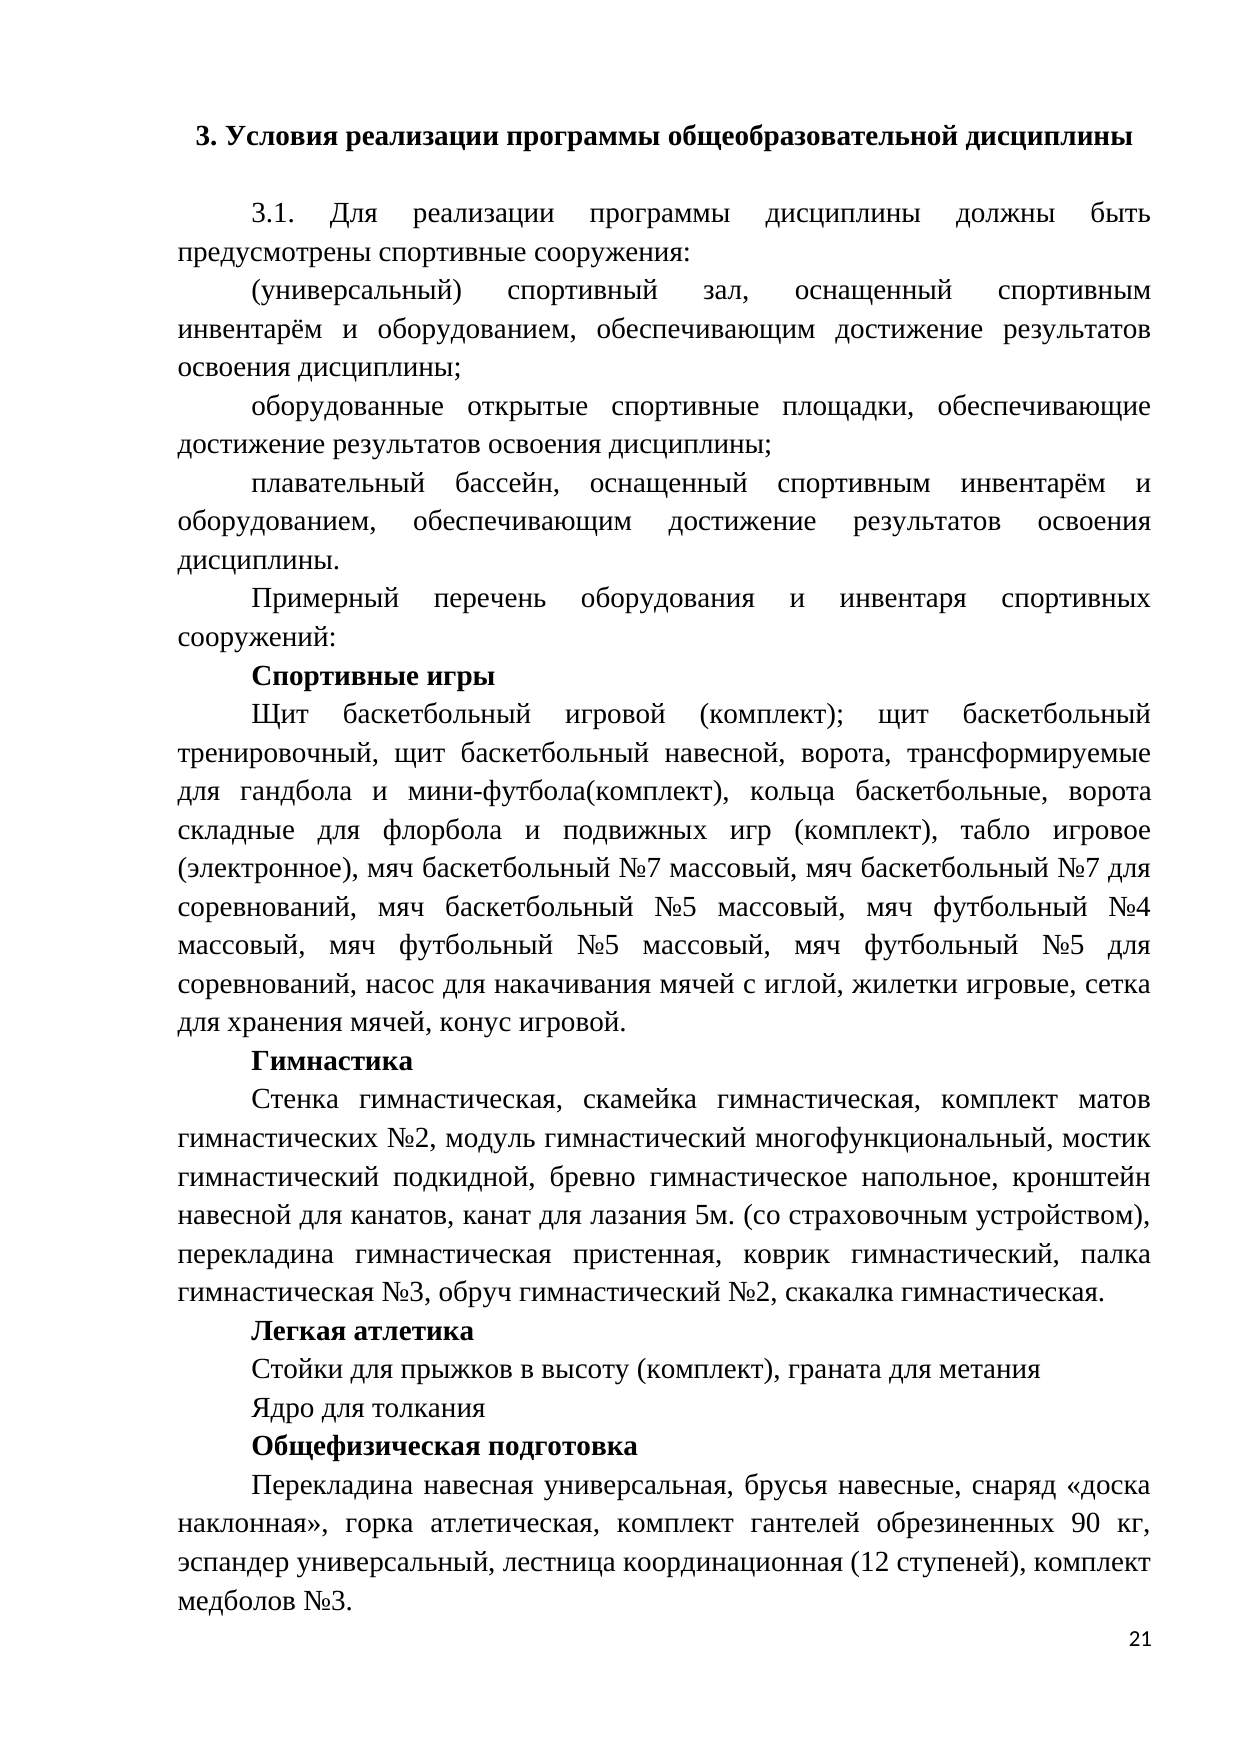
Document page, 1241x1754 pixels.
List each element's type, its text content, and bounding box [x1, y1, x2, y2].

text Общефизическая подготовка [177, 1428, 1152, 1462]
text оборудованные открытые спортивные площадки, обеспечивающие достижение результатов освоения дисциплины; [177, 388, 1152, 460]
text Щит баскетбольный игровой (комплект); щит баскетбольный тренировочный, щит баскетбольный навесной, ворота, трансформируемые для гандбола и мини-футбола(комплект), кольца баскетбольные, ворота складные для флорбола и подвижных игр (комплект), табло игровое (электронное), мяч баскетбольный №7 массовый, мяч баскетбольный №7 для соревнований, мяч баскетбольный №5 массовый, мяч футбольный №4 массовый, мяч футбольный №5 массовый, мяч футбольный №5 для соревнований, насос для накачивания мячей с иглой, жилетки игровые, сетка для хранения мячей, конус игровой. [177, 696, 1152, 1038]
text Ядро для толкания [177, 1390, 1152, 1423]
text плавательный бассейн, оснащенный спортивным инвентарём и оборудованием, обеспечивающим достижение результатов освоения дисциплины. [177, 465, 1152, 576]
text Спортивные игры [177, 658, 1152, 691]
subtitle 3. Условия реализации программы общеобразовательной дисциплины [177, 118, 1152, 152]
text (универсальный) спортивный зал, оснащенный спортивным инвентарём и оборудованием, обеспечивающим достижение результатов освоения дисциплины; [177, 272, 1152, 383]
text 3.1. Для реализации программы дисциплины должны быть предусмотрены спортивные сооружения: [177, 195, 1152, 267]
text Примерный перечень оборудования и инвентаря спортивных сооружений: [177, 581, 1152, 653]
text Стойки для прыжков в высоту (комплект), граната для метания [177, 1351, 1152, 1385]
text Перекладина навесная универсальная, брусья навесные, снаряд «доска наклонная», горка атлетическая, комплект гантелей обрезиненных 90 кг, эспандер универсальный, лестница координационная (12 ступеней), комплект медболов №3. [177, 1467, 1152, 1616]
text Гимнастика [177, 1043, 1152, 1077]
text Стенка гимнастическая, скамейка гимнастическая, комплект матов гимнастических №2, модуль гимнастический многофункциональный, мостик гимнастический подкидной, бревно гимнастическое напольное, кронштейн навесной для канатов, канат для лазания 5м. (со страховочным устройством), перекладина гимнастическая пристенная, коврик гимнастический, палка гимнастическая №3, обруч гимнастический №2, скакалка гимнастическая. [177, 1082, 1152, 1308]
text Легкая атлетика [177, 1313, 1152, 1346]
